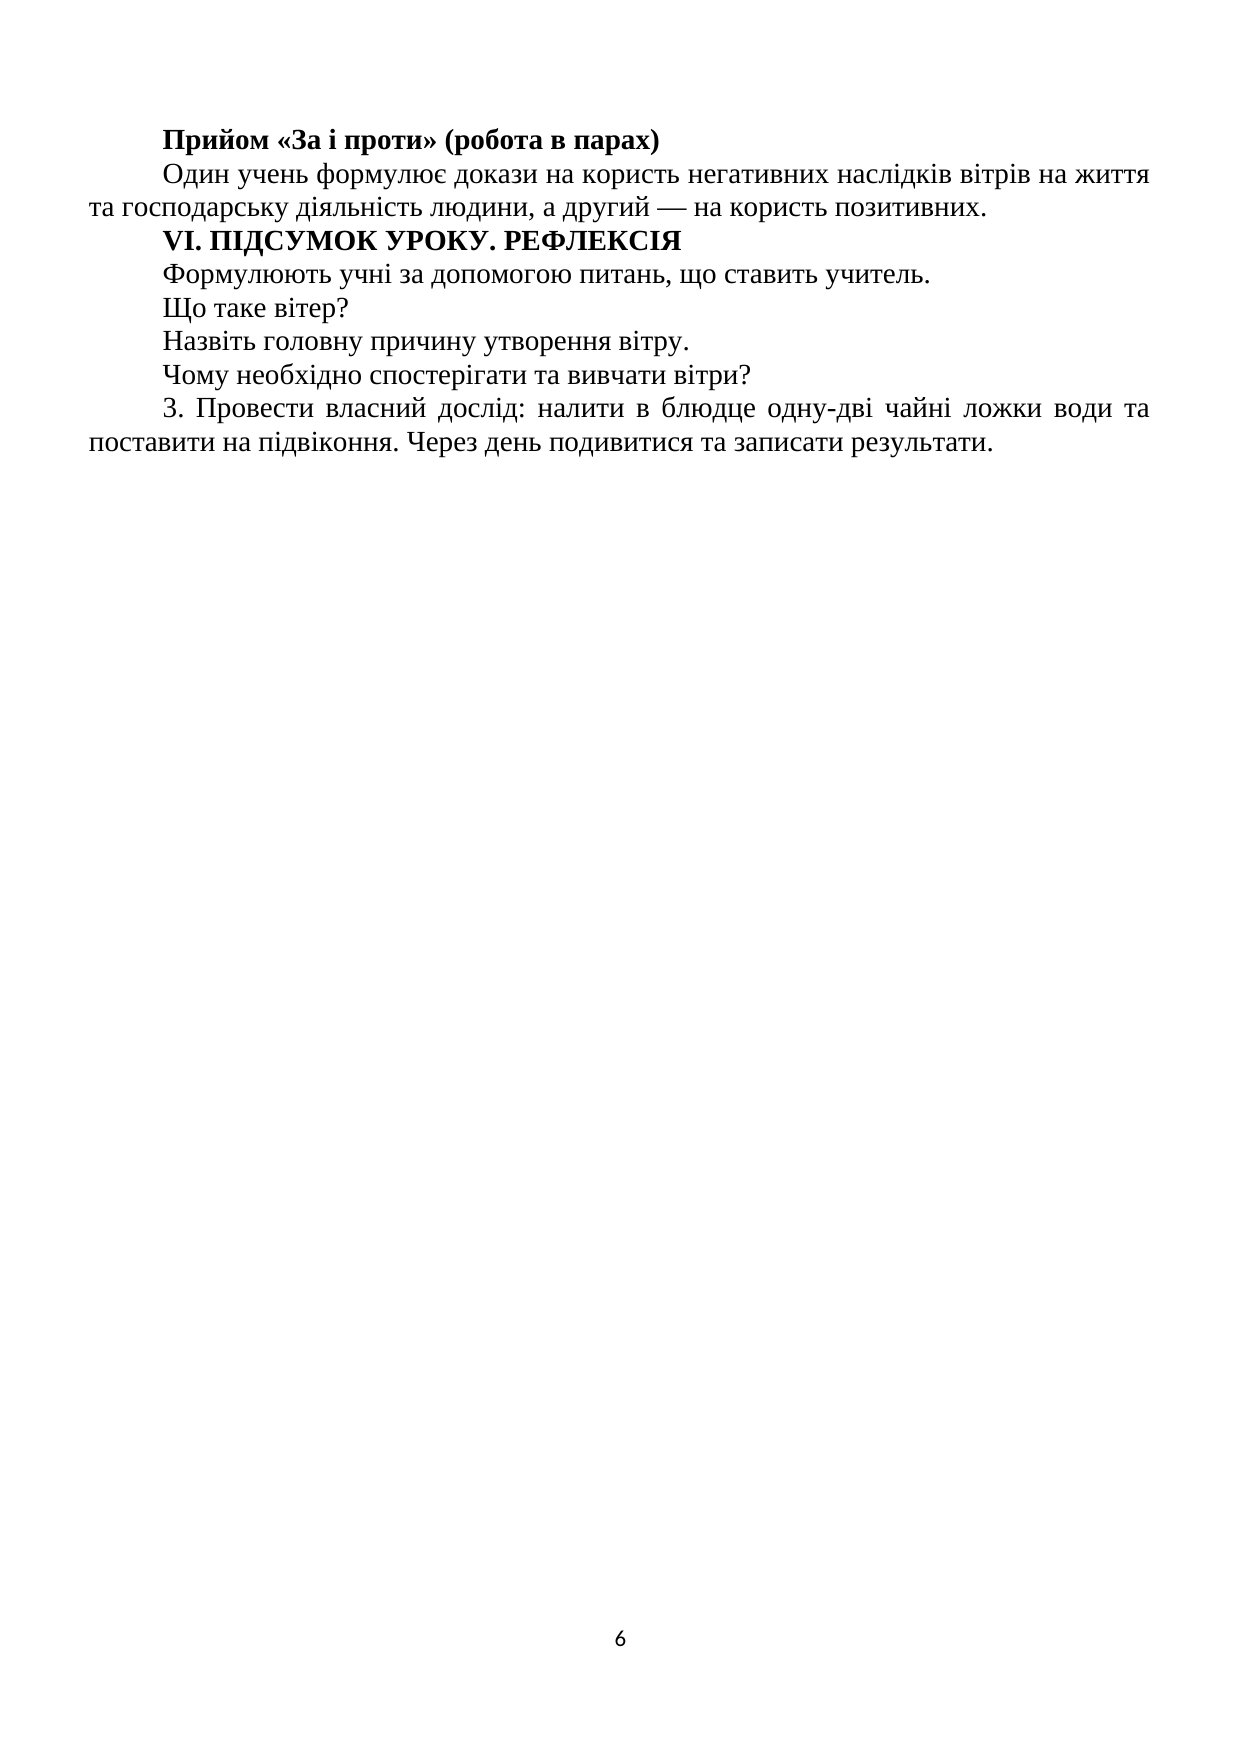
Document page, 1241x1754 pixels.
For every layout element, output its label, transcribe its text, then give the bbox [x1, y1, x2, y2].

text Що таке вітер? [89, 290, 1152, 323]
text Чому необхідно спостерігати та вивчати вітри? [89, 357, 1152, 391]
text 3. Провести власний дослід: налити в блюдце одну-дві чайні ложки води та поставити на підвіконня. Через день подивитися та записати результати. [89, 391, 1152, 458]
text VI. ПІДСУМОК УРОКУ. РЕФЛЕКСІЯ [89, 223, 1152, 256]
text Один учень формулює докази на користь негативних наслідків вітрів на життя та господарську діяльність людини, а другий — на користь позитивних. [89, 156, 1152, 223]
text Формулюють учні за допомогою питань, що ставить учитель. [89, 256, 1152, 290]
text Назвіть головну причину утворення вітру. [89, 323, 1152, 357]
text Прийом «За і проти» (робота в парах) [89, 122, 1152, 156]
